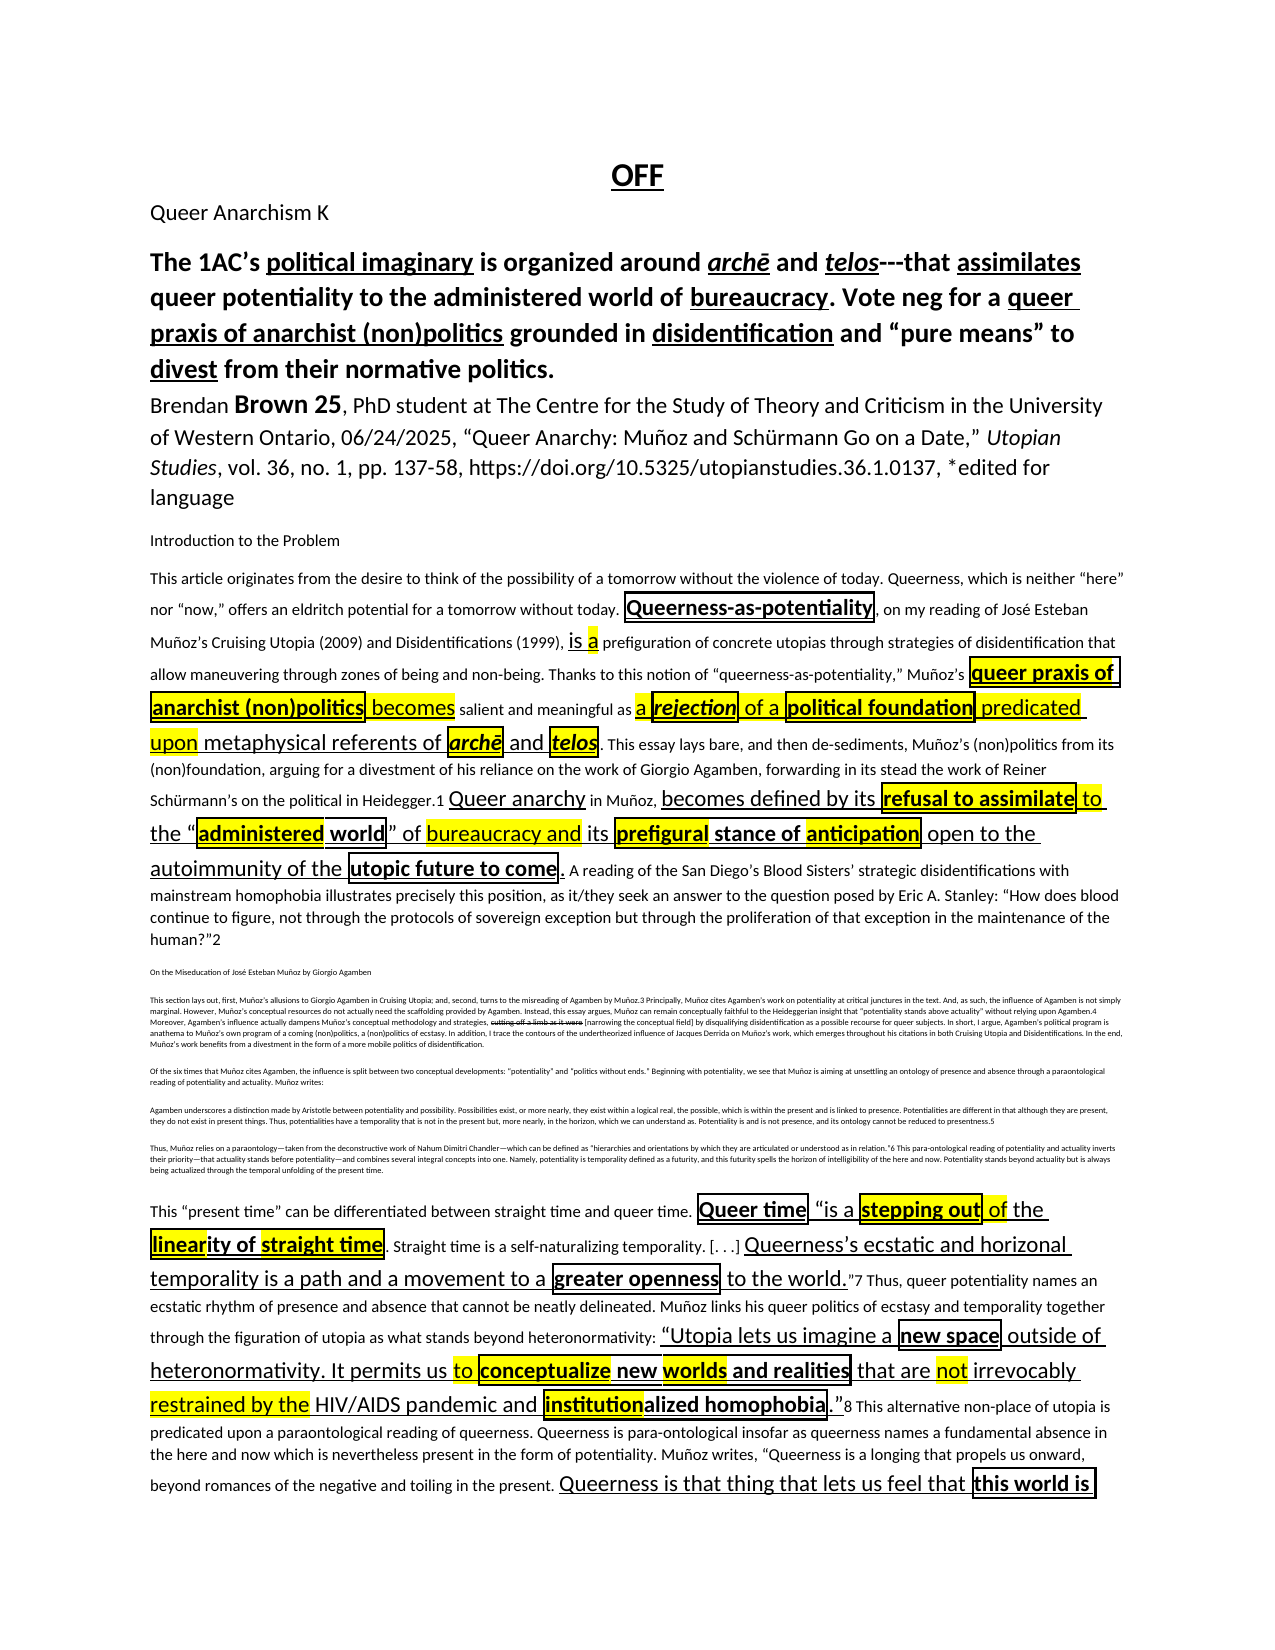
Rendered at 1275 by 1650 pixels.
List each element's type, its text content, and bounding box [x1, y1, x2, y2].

text Brendan Brown 25, PhD student at The Centre for the Study of Theory and Criticism in the University of Western Ontario, 06/24/2025, “Queer Anarchy: Muñoz and Schürmann Go on a Date,” Utopian Studies, vol. 36, no. 1, pp. 137-58, https://doi.org/10.5325/utopianstudies.36.1.0137, *edited for language [150, 387, 1125, 511]
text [150, 1193, 1125, 1499]
text Queer Anarchism K [150, 198, 1125, 226]
text Of the six times that Muñoz cites Agamben, the influence is split between two conceptual developments: “potentiality” and “politics without ends.” Beginning with potentiality, we see that Muñoz is aiming at unsettling an ontology of presence and absence through a paraontological reading of potentiality and actuality. Muñoz writes: [150, 1067, 1125, 1088]
subtitle The 1AC’s political imaginary is organized around archē and telos---that assimilates queer potentiality to the administered world of bureaucracy. Vote neg for a queer praxis of anarchist (non)politics grounded in disidentification and “pure means” to divest from their normative politics. [150, 245, 1125, 385]
subtitle OFF [150, 154, 1125, 195]
text This article originates from the desire to think of the possibility of a tomorrow without the violence of today. Queerness, which is neither “here” nor “now,” offers an eldritch potential for a tomorrow without today. Queerness-as-potentiality, on my reading of José Esteban Muñoz’s Cruising Utopia (2009) and Disidentifications (1999), is a prefiguration of concrete utopias through strategies of disidentification that allow maneuvering through zones of being and non-being. Thanks to this notion of “queerness-as-potentiality,” Muñoz’s queer praxis of anarchist (non)politics becomes salient and meaningful as a rejection of a political foundation predicated upon metaphysical referents of archē and telos. This essay lays bare, and then de-sediments, Muñoz’s (non)politics from its (non)foundation, arguing for a divestment of his reliance on the work of Giorgio Agamben, forwarding in its stead the work of Reiner Schürmann’s on the political in Heidegger.1 Queer anarchy in Muñoz, becomes defined by its refusal to assimilate to the “administered world” of bureaucracy and its prefigural stance of anticipation open to the autoimmunity of the utopic future to come. A reading of the San Diego’s Blood Sisters’ strategic disidentifications with mainstream homophobia illustrates precisely this position, as it/they seek an answer to the question posed by Eric A. Stanley: “How does blood continue to figure, not through the protocols of sovereign exception but through the proliferation of that exception in the maintenance of the human?”2 [150, 568, 1125, 949]
text Introduction to the Problem [150, 530, 1125, 550]
